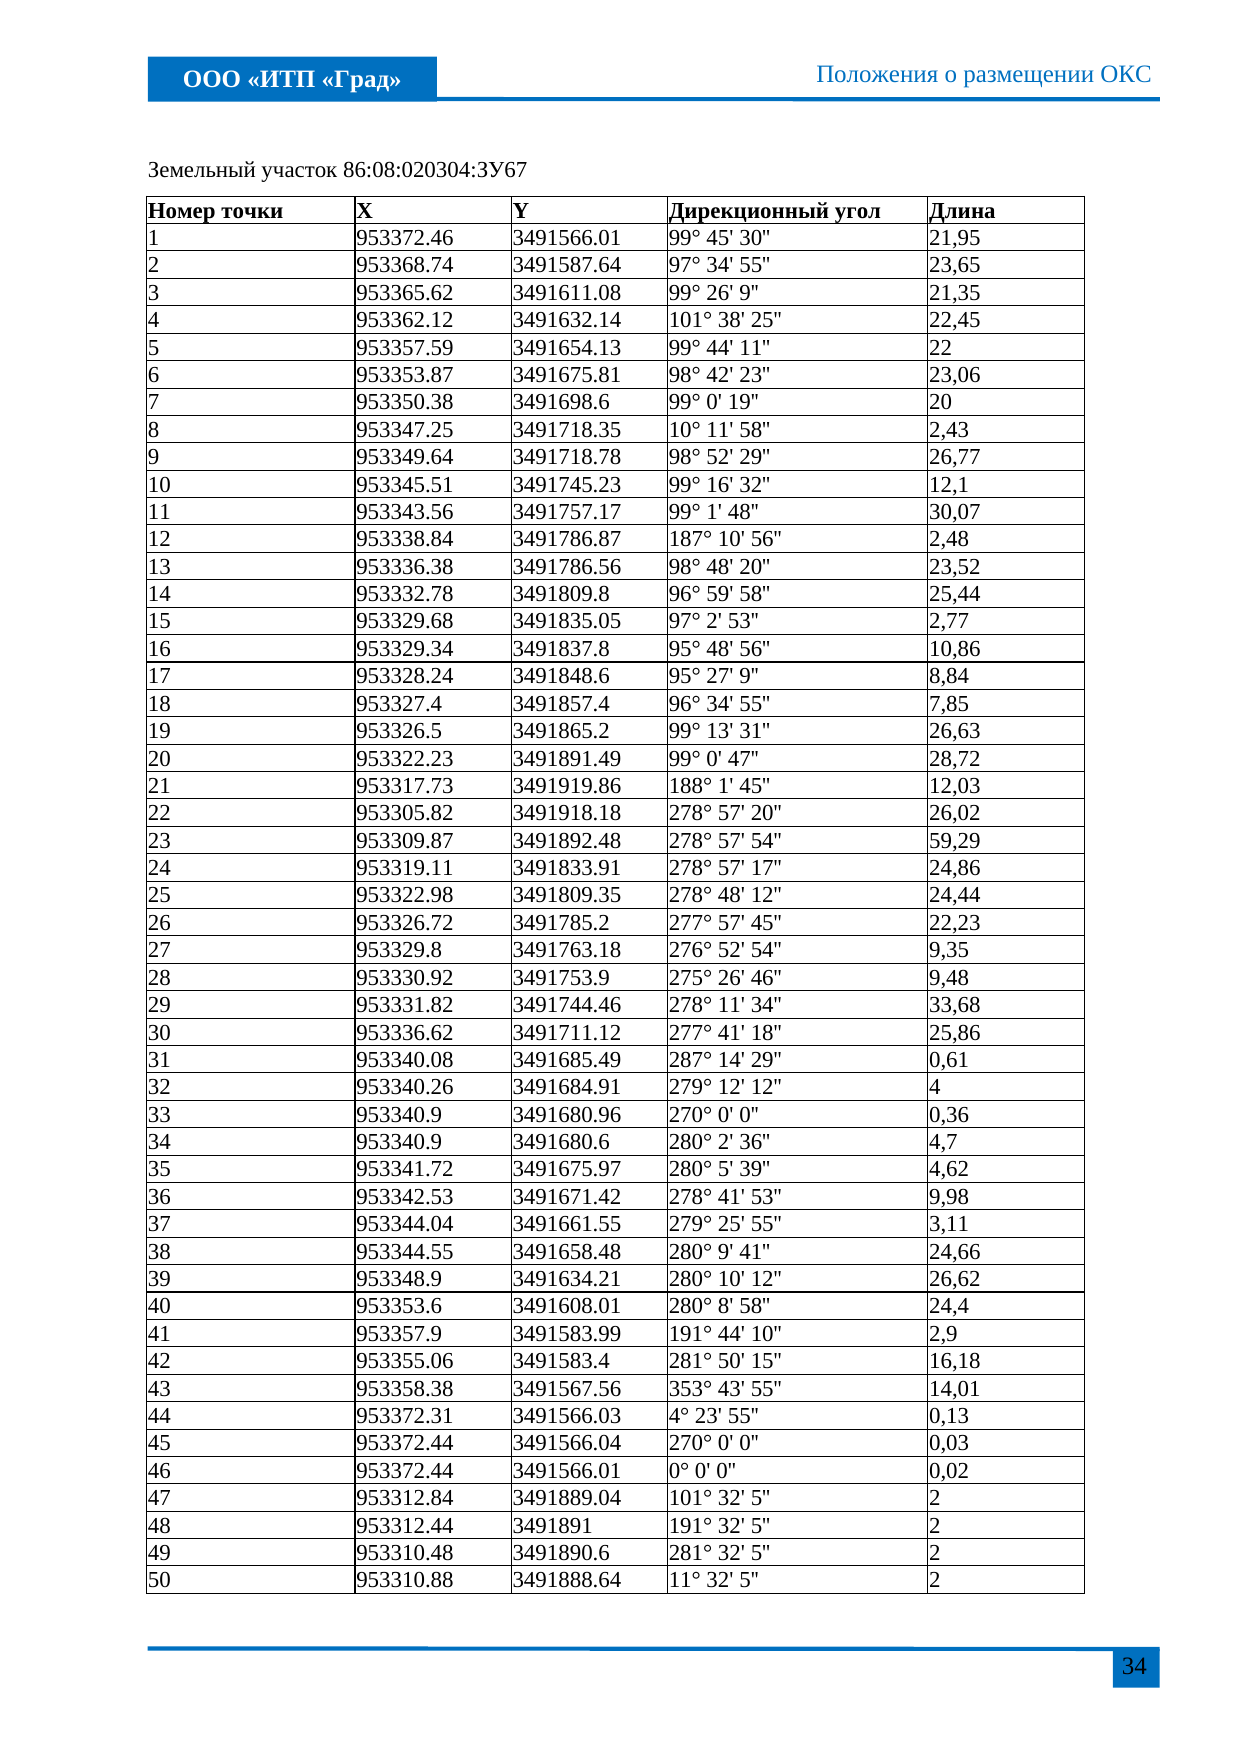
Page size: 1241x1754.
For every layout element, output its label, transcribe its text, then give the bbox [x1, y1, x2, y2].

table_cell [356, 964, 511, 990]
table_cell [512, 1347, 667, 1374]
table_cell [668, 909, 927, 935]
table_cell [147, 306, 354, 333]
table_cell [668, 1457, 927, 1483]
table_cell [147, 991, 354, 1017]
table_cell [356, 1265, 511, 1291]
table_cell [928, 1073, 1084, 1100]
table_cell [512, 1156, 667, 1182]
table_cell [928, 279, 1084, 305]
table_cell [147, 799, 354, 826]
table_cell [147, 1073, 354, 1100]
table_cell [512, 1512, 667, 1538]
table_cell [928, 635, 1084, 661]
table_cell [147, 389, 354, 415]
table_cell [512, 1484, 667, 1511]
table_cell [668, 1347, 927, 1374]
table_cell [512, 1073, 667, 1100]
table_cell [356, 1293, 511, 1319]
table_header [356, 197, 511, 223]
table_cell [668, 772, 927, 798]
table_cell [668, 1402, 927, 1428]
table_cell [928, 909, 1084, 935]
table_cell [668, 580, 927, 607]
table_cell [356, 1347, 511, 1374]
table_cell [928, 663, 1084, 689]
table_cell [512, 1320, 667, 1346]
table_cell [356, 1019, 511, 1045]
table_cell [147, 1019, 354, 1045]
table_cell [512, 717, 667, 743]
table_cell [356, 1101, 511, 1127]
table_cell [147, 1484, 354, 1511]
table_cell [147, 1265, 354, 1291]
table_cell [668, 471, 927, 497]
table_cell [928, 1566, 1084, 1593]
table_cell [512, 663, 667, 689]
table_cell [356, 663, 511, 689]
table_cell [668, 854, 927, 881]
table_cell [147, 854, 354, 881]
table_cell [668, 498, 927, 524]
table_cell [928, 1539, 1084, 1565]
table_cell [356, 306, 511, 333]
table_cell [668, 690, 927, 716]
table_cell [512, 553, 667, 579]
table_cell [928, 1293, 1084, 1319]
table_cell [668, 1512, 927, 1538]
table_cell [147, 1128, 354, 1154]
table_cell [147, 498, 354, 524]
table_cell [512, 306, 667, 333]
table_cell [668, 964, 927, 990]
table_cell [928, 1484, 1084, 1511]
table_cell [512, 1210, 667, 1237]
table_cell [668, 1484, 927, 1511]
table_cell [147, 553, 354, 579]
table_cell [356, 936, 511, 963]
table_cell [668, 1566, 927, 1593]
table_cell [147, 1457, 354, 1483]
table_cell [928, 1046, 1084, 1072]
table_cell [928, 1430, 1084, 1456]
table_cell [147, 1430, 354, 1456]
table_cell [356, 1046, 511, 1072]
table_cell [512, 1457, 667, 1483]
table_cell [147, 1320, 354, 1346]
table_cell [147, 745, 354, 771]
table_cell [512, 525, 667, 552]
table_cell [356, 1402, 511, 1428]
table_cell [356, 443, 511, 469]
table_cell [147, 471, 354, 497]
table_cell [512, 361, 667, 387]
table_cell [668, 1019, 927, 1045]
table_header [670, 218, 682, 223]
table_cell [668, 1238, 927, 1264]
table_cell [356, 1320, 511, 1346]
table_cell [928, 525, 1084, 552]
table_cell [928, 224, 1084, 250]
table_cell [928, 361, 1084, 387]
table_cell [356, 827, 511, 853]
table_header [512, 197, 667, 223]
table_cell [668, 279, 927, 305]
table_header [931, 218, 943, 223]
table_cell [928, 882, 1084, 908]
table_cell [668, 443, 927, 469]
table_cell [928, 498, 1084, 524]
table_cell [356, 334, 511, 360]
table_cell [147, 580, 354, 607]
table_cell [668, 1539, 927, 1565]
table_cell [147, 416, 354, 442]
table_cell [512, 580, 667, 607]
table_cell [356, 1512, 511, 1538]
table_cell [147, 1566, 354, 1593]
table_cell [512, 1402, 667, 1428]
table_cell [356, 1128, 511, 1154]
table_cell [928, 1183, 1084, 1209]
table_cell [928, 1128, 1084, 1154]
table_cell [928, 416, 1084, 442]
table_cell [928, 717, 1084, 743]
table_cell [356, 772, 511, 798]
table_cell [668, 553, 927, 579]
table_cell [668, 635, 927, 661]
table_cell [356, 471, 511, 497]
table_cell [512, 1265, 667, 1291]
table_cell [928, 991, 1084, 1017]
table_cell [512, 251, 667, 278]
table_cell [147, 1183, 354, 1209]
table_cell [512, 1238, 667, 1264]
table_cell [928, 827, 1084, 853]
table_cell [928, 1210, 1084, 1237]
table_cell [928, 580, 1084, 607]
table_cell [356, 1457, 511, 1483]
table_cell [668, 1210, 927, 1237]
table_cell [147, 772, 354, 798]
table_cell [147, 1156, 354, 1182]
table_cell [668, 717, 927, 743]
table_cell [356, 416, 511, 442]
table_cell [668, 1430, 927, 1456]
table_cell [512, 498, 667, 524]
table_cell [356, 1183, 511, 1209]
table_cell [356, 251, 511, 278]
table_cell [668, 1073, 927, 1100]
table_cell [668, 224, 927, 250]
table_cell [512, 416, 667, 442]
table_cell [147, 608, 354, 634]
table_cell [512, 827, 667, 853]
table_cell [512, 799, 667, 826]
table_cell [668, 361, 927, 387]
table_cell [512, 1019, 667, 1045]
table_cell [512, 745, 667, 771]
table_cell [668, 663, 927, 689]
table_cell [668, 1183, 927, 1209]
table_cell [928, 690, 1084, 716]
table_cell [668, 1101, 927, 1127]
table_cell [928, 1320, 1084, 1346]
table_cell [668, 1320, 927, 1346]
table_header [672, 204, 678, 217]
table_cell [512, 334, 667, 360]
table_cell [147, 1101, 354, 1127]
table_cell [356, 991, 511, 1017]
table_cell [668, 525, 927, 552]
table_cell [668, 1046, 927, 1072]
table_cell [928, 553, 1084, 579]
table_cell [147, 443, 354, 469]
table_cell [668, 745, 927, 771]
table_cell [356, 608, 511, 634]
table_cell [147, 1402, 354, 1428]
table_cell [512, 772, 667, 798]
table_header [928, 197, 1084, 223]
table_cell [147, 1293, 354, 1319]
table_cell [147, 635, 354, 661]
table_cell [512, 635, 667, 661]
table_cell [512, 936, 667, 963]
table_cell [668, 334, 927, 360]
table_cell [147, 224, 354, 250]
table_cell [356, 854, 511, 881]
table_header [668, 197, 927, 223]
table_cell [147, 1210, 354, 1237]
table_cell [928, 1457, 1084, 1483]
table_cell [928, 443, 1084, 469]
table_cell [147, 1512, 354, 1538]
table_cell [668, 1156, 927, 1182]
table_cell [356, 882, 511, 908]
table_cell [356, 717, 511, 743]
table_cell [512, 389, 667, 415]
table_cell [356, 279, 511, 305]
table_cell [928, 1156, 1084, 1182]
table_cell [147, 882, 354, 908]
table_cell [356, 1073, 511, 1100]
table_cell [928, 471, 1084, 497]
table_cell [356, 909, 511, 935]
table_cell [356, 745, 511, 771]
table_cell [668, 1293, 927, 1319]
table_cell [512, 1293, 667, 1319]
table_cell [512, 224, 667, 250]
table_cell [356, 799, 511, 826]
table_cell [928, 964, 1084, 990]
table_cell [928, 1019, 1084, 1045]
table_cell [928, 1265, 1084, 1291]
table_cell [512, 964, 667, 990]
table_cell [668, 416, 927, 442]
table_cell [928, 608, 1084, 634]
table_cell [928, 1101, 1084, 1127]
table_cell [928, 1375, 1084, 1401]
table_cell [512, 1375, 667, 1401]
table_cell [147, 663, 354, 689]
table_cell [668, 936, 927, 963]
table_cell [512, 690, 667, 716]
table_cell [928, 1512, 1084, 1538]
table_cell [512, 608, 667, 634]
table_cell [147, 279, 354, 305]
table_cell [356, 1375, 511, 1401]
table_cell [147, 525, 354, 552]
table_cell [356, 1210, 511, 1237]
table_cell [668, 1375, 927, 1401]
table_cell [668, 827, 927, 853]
text Земельный участок 86:08:020304:ЗУ67 [148, 156, 1152, 182]
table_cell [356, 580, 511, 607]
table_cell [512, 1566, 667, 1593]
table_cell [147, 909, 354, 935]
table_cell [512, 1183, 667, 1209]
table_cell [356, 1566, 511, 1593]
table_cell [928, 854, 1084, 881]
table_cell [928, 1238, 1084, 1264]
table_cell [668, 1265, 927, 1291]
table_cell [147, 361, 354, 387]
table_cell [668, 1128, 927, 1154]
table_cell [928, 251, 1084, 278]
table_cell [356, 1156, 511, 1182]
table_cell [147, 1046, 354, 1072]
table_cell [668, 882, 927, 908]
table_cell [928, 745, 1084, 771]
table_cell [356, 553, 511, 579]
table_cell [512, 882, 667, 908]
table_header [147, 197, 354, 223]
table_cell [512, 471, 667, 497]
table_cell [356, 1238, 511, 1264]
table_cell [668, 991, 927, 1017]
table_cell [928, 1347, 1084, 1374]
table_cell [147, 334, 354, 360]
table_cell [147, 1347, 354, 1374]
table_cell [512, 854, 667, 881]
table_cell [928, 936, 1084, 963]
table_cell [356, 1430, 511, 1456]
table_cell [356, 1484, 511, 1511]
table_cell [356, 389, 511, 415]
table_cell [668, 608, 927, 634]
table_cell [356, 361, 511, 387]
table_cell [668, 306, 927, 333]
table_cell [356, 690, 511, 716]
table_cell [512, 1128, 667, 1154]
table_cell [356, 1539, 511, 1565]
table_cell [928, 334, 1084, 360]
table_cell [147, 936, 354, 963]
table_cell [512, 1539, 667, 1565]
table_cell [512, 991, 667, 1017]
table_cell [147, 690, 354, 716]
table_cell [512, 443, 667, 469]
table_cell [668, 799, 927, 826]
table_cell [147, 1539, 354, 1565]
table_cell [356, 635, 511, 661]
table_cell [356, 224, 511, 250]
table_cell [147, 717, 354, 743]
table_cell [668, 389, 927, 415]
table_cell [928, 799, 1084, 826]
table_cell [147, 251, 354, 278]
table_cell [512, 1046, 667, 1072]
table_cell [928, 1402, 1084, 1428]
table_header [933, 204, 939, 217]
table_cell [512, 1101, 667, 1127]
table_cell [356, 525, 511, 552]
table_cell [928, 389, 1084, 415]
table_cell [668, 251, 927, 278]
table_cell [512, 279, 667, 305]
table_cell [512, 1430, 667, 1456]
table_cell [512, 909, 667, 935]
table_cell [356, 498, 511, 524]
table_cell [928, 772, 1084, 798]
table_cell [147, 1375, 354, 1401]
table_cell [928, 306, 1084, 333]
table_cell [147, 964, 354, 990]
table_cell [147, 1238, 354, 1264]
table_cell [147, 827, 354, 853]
